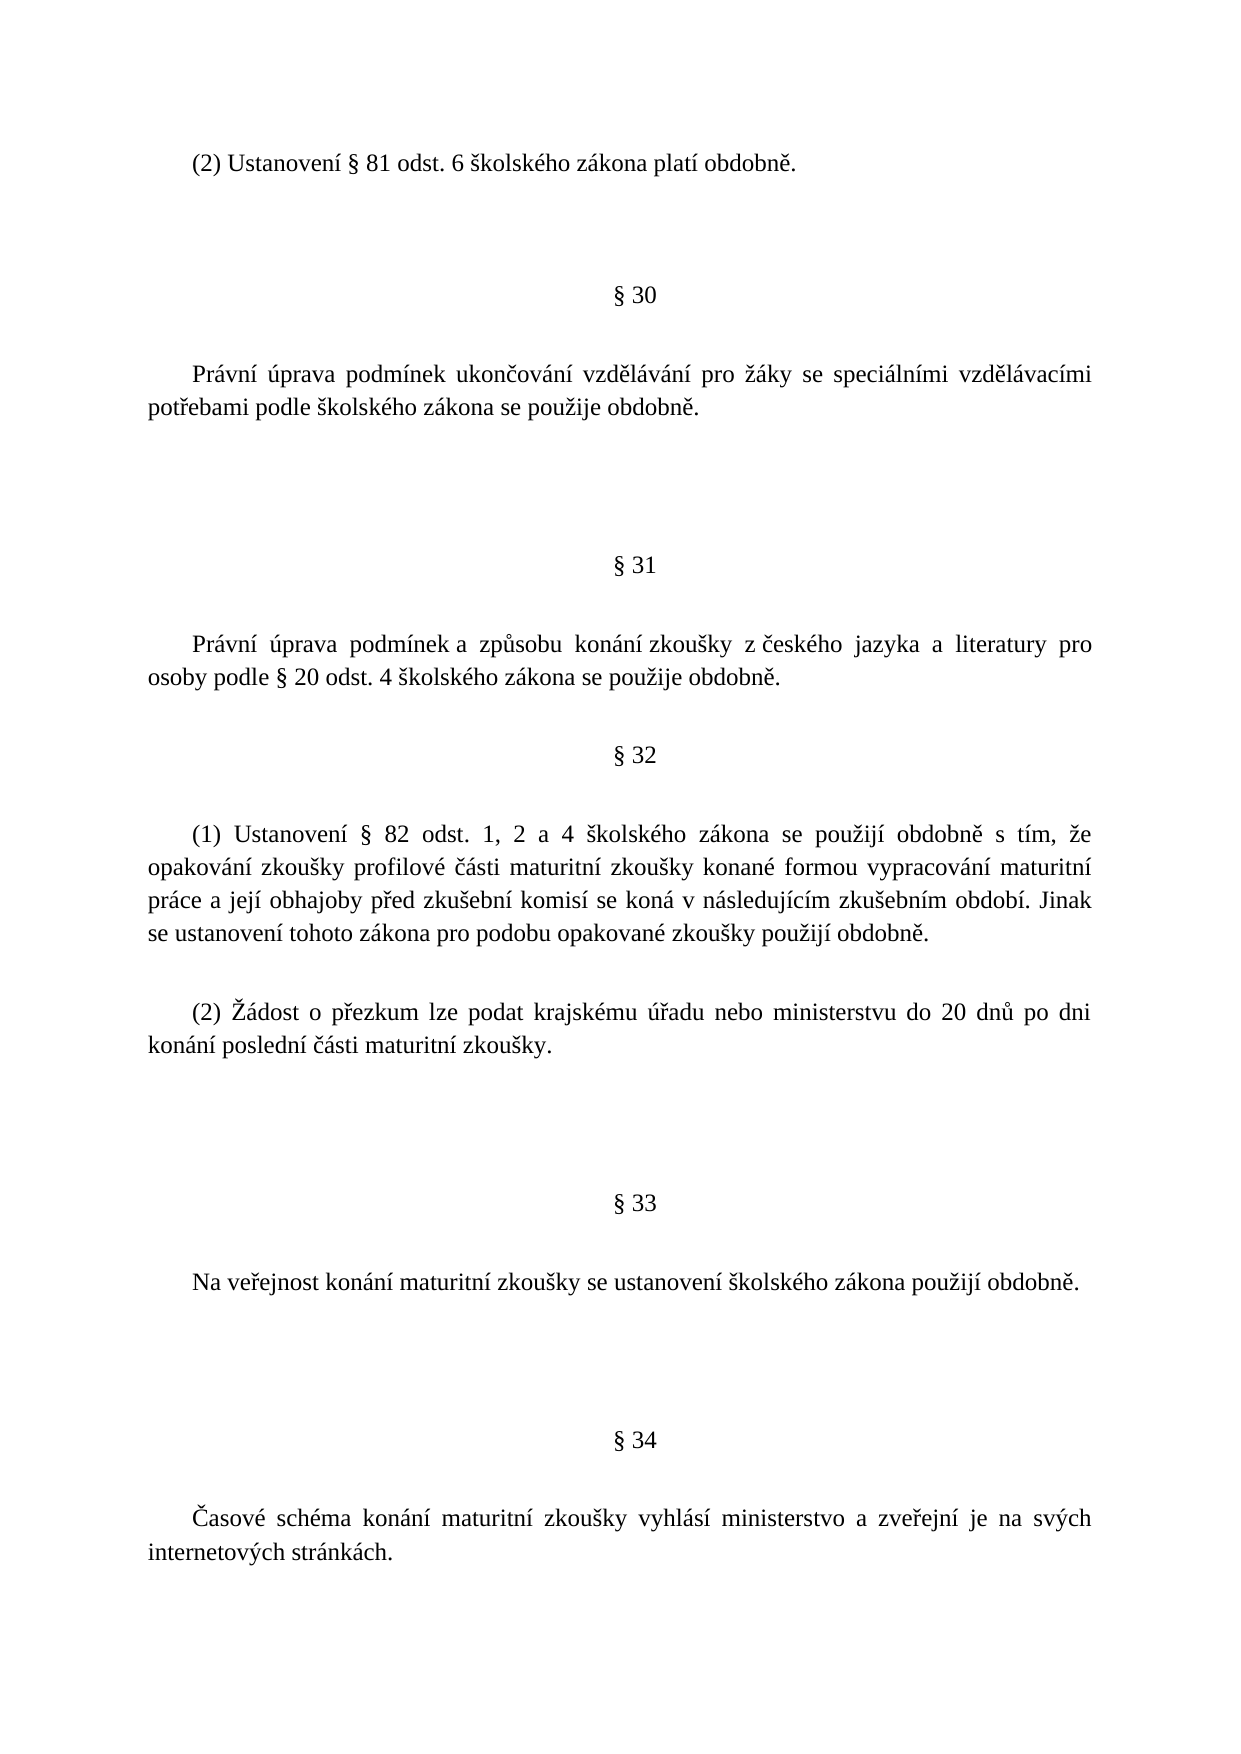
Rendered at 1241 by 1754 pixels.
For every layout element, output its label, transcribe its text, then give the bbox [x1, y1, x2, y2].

text Časové schéma konání maturitní zkoušky vyhlásí ministerstvo a zveřejní je na svých internetových stránkách. [148, 1503, 1093, 1565]
text Na veřejnost konání maturitní zkoušky se ustanovení školského zákona použijí obdobně. [148, 1267, 1093, 1296]
text Právní úprava podmínek ukončování vzdělávání pro žáky se speciálními vzdělávacími potřebami podle školského zákona se použije obdobně. [148, 359, 1093, 421]
text (2) Žádost o přezkum lze podat krajskému úřadu nebo ministerstvu do 20 dnů po dni konání poslední části maturitní zkoušky. [148, 997, 1093, 1059]
text (1) Ustanovení § 82 odst. 1, 2 a 4 školského zákona se použijí obdobně s tím, že opakování zkoušky profilové části maturitní zkoušky konané formou vypracování maturitní práce a její obhajoby před zkušební komisí se koná v následujícím zkušebním období. Jinak se ustanovení tohoto zákona pro podobu opakované zkoušky použijí obdobně. [148, 819, 1093, 947]
text Právní úprava podmínek a způsobu konání zkoušky z českého jazyka a literatury pro osoby podle § 20 odst. 4 školského zákona se použije obdobně. [148, 629, 1093, 691]
text (2) Ustanovení § 81 odst. 6 školského zákona platí obdobně. [148, 148, 1093, 176]
